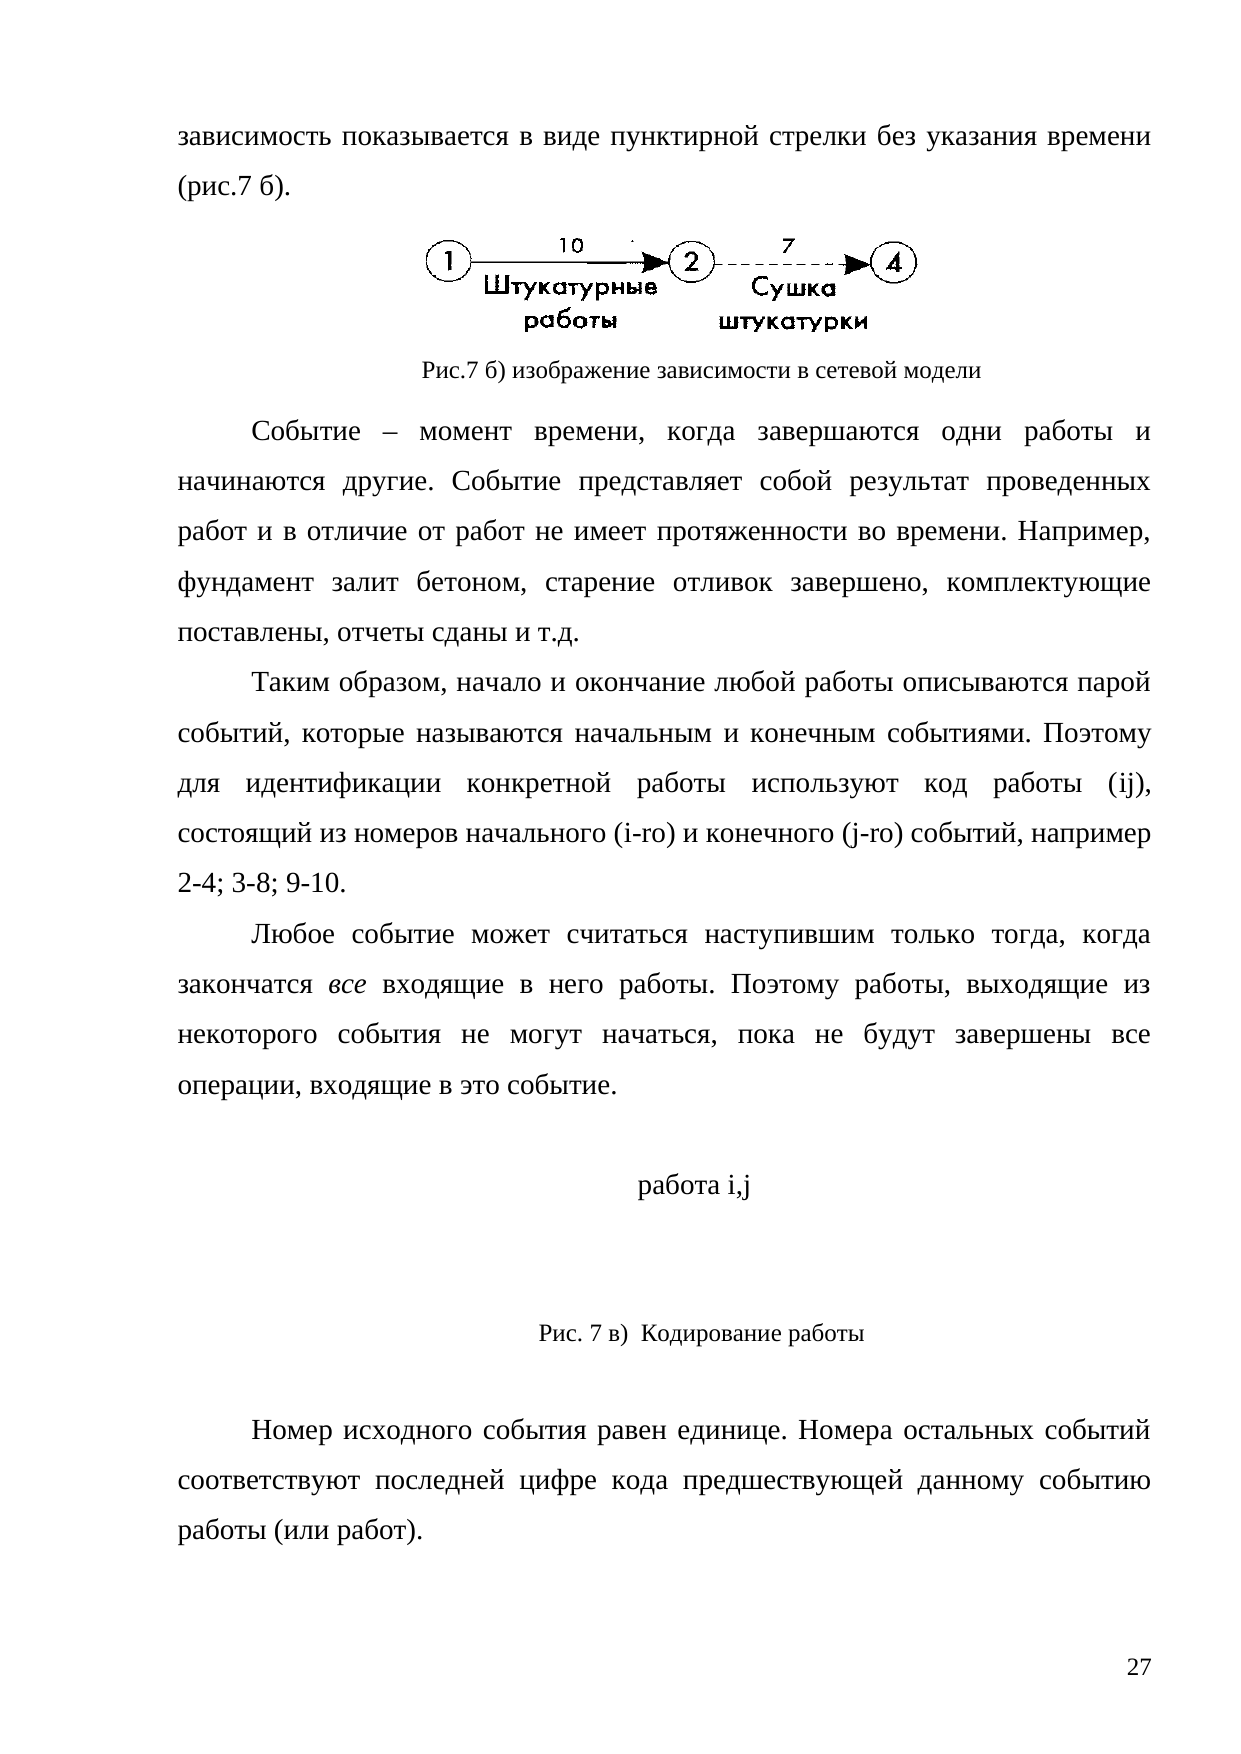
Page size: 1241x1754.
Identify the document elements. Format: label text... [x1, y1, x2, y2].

text Событие – момент времени, когда завершаются одни работы и начинаются другие. Событие представляет собой результат проведенных работ и в отличие от работ не имеет протяженности во времени. Например, фундамент залит бетоном, старение отливок завершено, комплектующие поставлены, отчеты сданы и т.д. [177, 413, 1152, 648]
text Рис. 7 в) Кодирование работы [177, 1318, 1152, 1347]
text работа i,j [177, 1167, 1152, 1201]
text Любое событие может считаться наступившим только тогда, когда закончатся все входящие в него работы. Поэтому работы, выходящие из некоторого события не могут начаться, пока не будут завершены все операции, входящие в это событие. [177, 916, 1152, 1100]
text Рис.7 б) изображение зависимости в сетевой модели [177, 355, 1152, 384]
text Номер исходного события равен единице. Номера остальных событий соответствуют последней цифре кода предшествующей данному событию работы (или работ). [177, 1412, 1152, 1546]
text Таким образом, начало и окончание любой работы описываются парой событий, которые называются начальным и конечным событиями. Поэтому для идентификации конкретной работы используют код работы (ij), состоящий из номеров начального (i-ro) и конечного (j-ro) событий, например 2-4; 3-8; 9-10. [177, 664, 1152, 899]
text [177, 118, 1152, 202]
